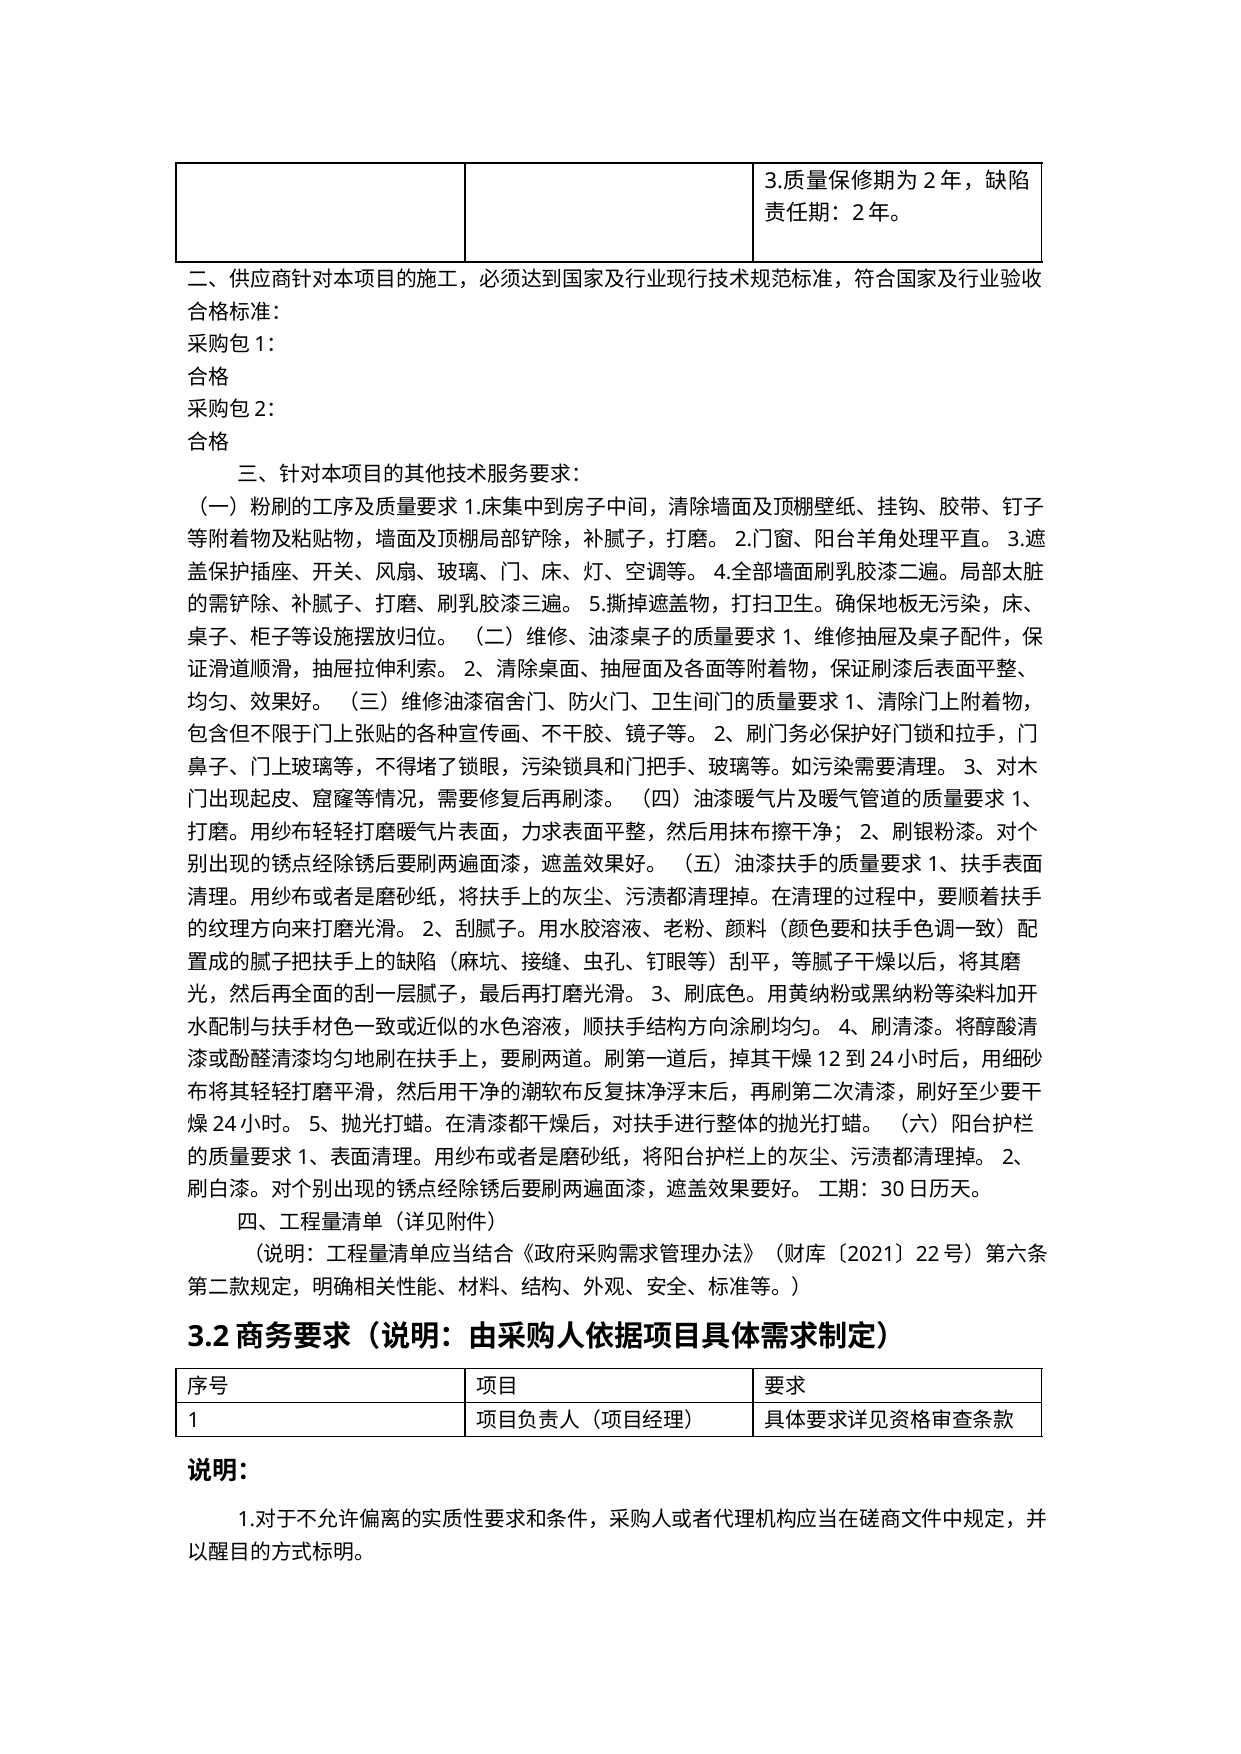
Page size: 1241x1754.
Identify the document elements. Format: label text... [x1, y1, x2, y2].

text （说明：工程量清单应当结合《政府采购需求管理办法》（财库〔2021〕22号）第六条第二款规定，明确相关性能、材料、结构、外观、安全、标准等。） [187, 1238, 1053, 1303]
text 说明： [187, 1437, 1053, 1502]
text 二、供应商针对本项目的施工，必须达到国家及行业现行技术规范标准，符合国家及行业验收合格标准： [187, 263, 1053, 328]
text 采购包2： [187, 393, 1053, 425]
text 3.2商务要求（说明：由采购人依据项目具体需求制定） [187, 1303, 1053, 1368]
text 合格 [187, 360, 1053, 393]
text 三、针对本项目的其他技术服务要求： [187, 458, 1053, 490]
table_cell 项目负责人（项目经理） [466, 1403, 752, 1436]
text 采购包1： [187, 328, 1053, 360]
table_cell 具体要求详见资格审查条款 [754, 1403, 1041, 1436]
table_header 项目 [466, 1369, 752, 1402]
text 合格 [187, 425, 1053, 458]
table_header 要求 [754, 1369, 1041, 1402]
text 四、工程量清单（详见附件） [187, 1205, 1053, 1238]
table_cell 1 [177, 164, 464, 261]
text （一）粉刷的工序及质量要求 1.床集中到房子中间，清除墙面及顶棚壁纸、挂钩、胶带、钉子等附着物及粘贴物，墙面及顶棚局部铲除，补腻子，打磨。 2.门窗、阳台羊角处理平直。 3.遮盖保护插座、开关、风扇、玻璃、门、床、灯、空调等。 4.全部墙面刷乳胶漆二遍。局部太脏的需铲除、补腻子、打磨、刷乳胶漆三遍。 5.撕掉遮盖物，打扫卫生。确保地板无污染，床、桌子、柜子等设施摆放归位。 （二）维修、油漆桌子的质量要求 1、维修抽屉及桌子配件，保证滑道顺滑，抽屉拉伸利索。 2、清除桌面、抽屉面及各面等附着物，保证刷漆后表面平整、均匀、效果好。 （三）维修油漆宿舍门、防火门、卫生间门的质量要求 1、清除门上附着物，包含但不限于门上张贴的各种宣传画、不干胶、镜子等。 2、刷门务必保护好门锁和拉手，门鼻子、门上玻璃等，不得堵了锁眼，污染锁具和门把手、玻璃等。如污染需要清理。 3、对木门出现起皮、窟窿等情况，需要修复后再刷漆。 （四）油漆暖气片及暖气管道的质量要求 1、打磨。用纱布轻轻打磨暖气片表面，力求表面平整，然后用抹布擦干净； 2、刷银粉漆。对个别出现的锈点经除锈后要刷两遍面漆，遮盖效果好。 （五）油漆扶手的质量要求 1、扶手表面清理。用纱布或者是磨砂纸，将扶手上的灰尘、污渍都清理掉。在清理的过程中，要顺着扶手的纹理方向来打磨光滑。 2、刮腻子。用水胶溶液、老粉、颜料（颜色要和扶手色调一致）配置成的腻子把扶手上的缺陷（麻坑、接缝、虫孔、钉眼等）刮平，等腻子干燥以后，将其磨光，然后再全面的刮一层腻子，最后再打磨光滑。 3、刷底色。用黄纳粉或黑纳粉等染料加开水配制与扶手材色一致或近似的水色溶液，顺扶手结构方向涂刷均匀。 4、刷清漆。将醇酸清漆或酚醛清漆均匀地刷在扶手上，要刷两道。刷第一道后，掉其干燥12到24小时后，用细砂布将其轻轻打磨平滑，然后用干净的潮软布反复抹净浮末后，再刷第二次清漆，刷好至少要干燥24小时。 5、抛光打蜡。在清漆都干燥后，对扶手进行整体的抛光打蜡。 （六）阳台护栏的质量要求 1、表面清理。用纱布或者是磨砂纸，将阳台护栏上的灰尘、污渍都清理掉。 2、刷白漆。对个别出现的锈点经除锈后要刷两遍面漆，遮盖效果要好。 工期：30日历天。 [187, 490, 1053, 1205]
table_cell [466, 164, 752, 261]
table_cell 1 [177, 1403, 464, 1436]
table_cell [754, 164, 1041, 261]
text 1.对于不允许偏离的实质性要求和条件，采购人或者代理机构应当在磋商文件中规定，并以醒目的方式标明。 [187, 1502, 1053, 1567]
table_header 序号 [177, 1369, 464, 1402]
